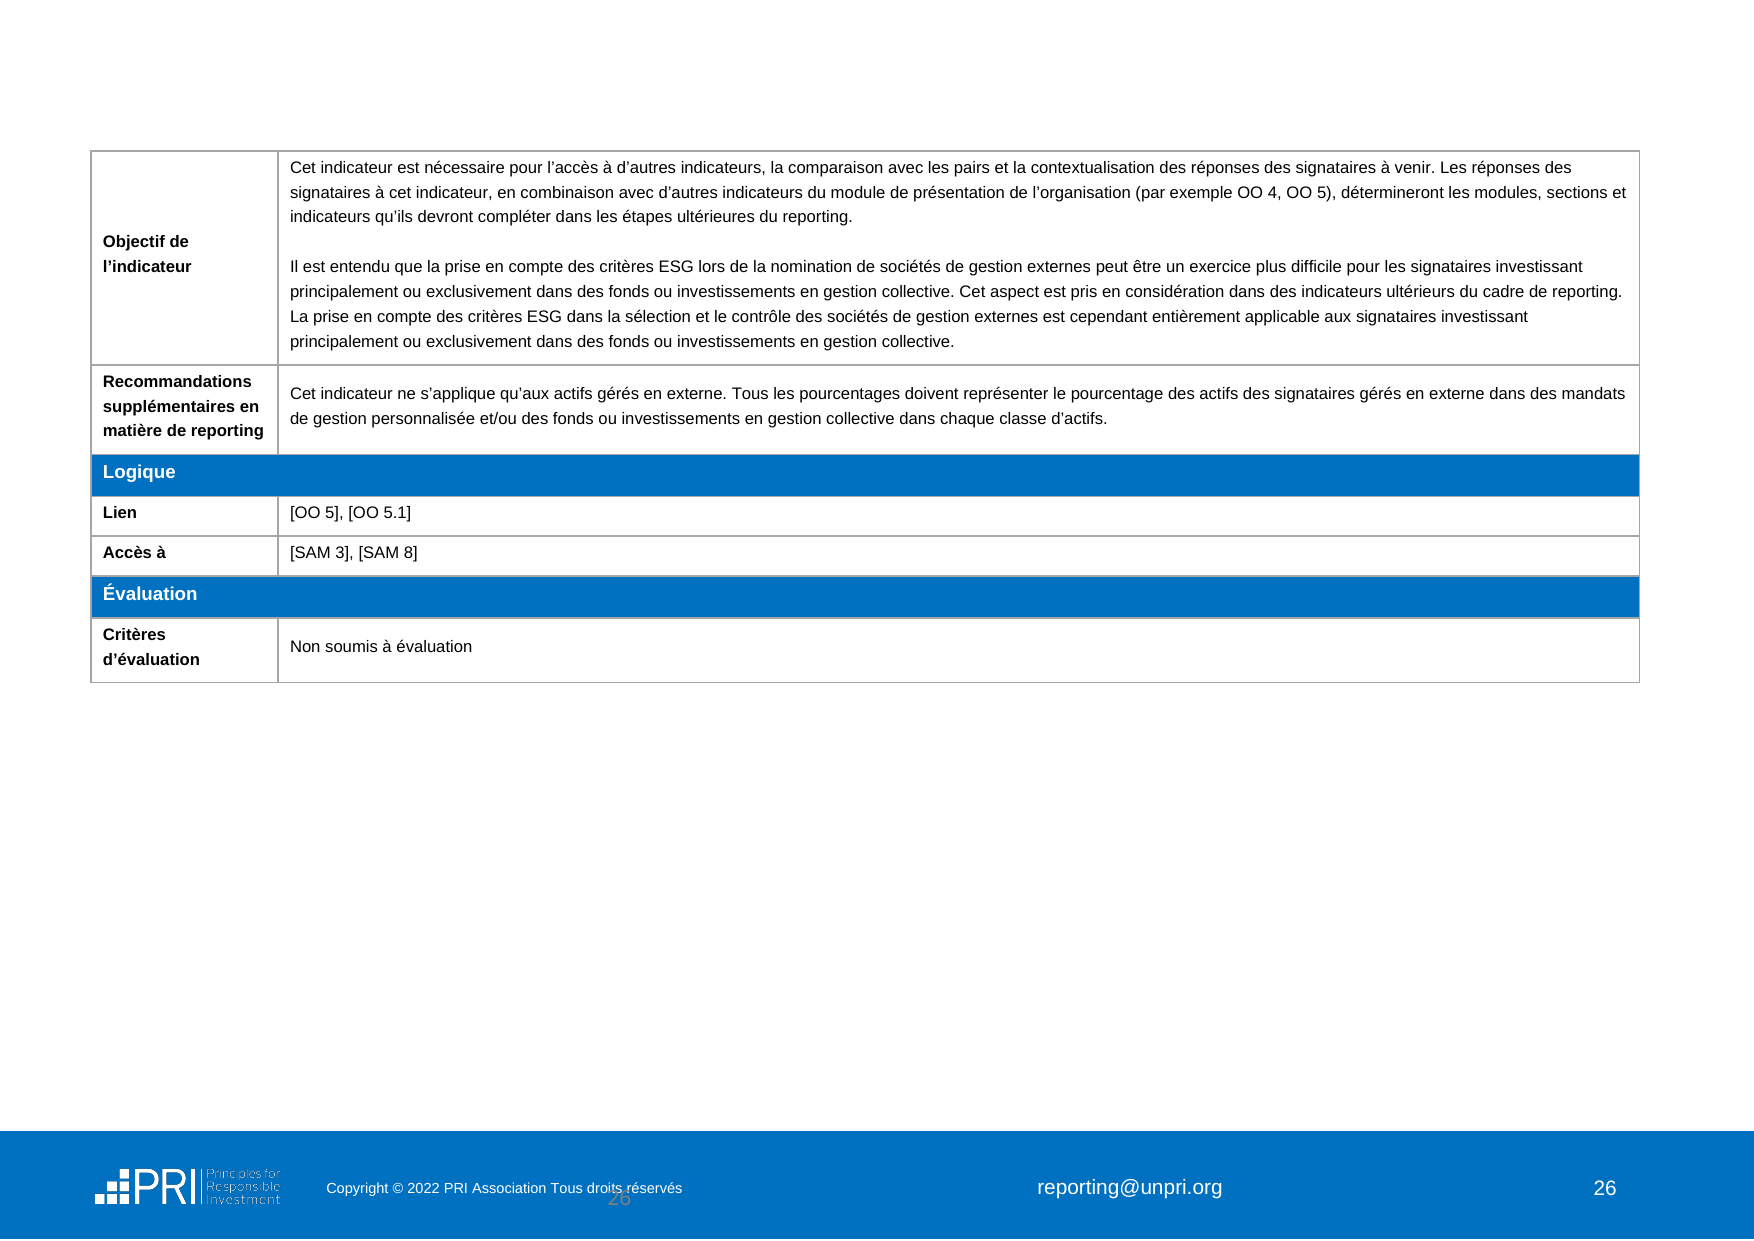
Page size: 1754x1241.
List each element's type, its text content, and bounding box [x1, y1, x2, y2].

table_cell Cet indicateur est nécessaire pour l’accès à d’autres indicateurs, la comparaison avec les pairs et la contextualisation des réponses des signataires à venir. Les réponses des signataires à cet indicateur, en combinaison avec d’autres indicateurs du module de présentation de l’organisation (par exemple OO 4, OO 5), détermineront les modules, sections et indicateurs qu’ils devront compléter dans les étapes ultérieures du reporting. Il est entendu que la prise en compte des critères ESG lors de la nomination de sociétés de gestion externes peut être un exercice plus difficile pour les signataires investissant principalement ou exclusivement dans des fonds ou investissements en gestion collective. Cet aspect est pris en considération dans des indicateurs ultérieurs du cadre de reporting. La prise en compte des critères ESG dans la sélection et le contrôle des sociétés de gestion externes est cependant entièrement applicable aux signataires investissant principalement ou exclusivement dans des fonds ou investissements en gestion collective. [279, 152, 1639, 364]
table_cell Évaluation [92, 577, 1639, 617]
picture [92, 1166, 282, 1207]
table_cell [OO 5], [OO 5.1] [279, 497, 1639, 535]
table_cell Lien [92, 497, 277, 535]
table_cell Critères d’évaluation [92, 619, 277, 682]
table_cell Non soumis à évaluation [279, 619, 1639, 682]
table_cell Objectif de l’indicateur [92, 152, 277, 364]
table_cell Recommandations supplémentaires en matière de reporting [92, 366, 277, 453]
table_cell Logique [92, 455, 1639, 496]
table_cell Accès à [92, 537, 277, 575]
table_cell Cet indicateur ne s’applique qu’aux actifs gérés en externe. Tous les pourcentages doivent représenter le pourcentage des actifs des signataires gérés en externe dans des mandats de gestion personnalisée et/ou des fonds ou investissements en gestion collective dans chaque classe d’actifs. [279, 366, 1639, 453]
table_cell [SAM 3], [SAM 8] [279, 537, 1639, 575]
